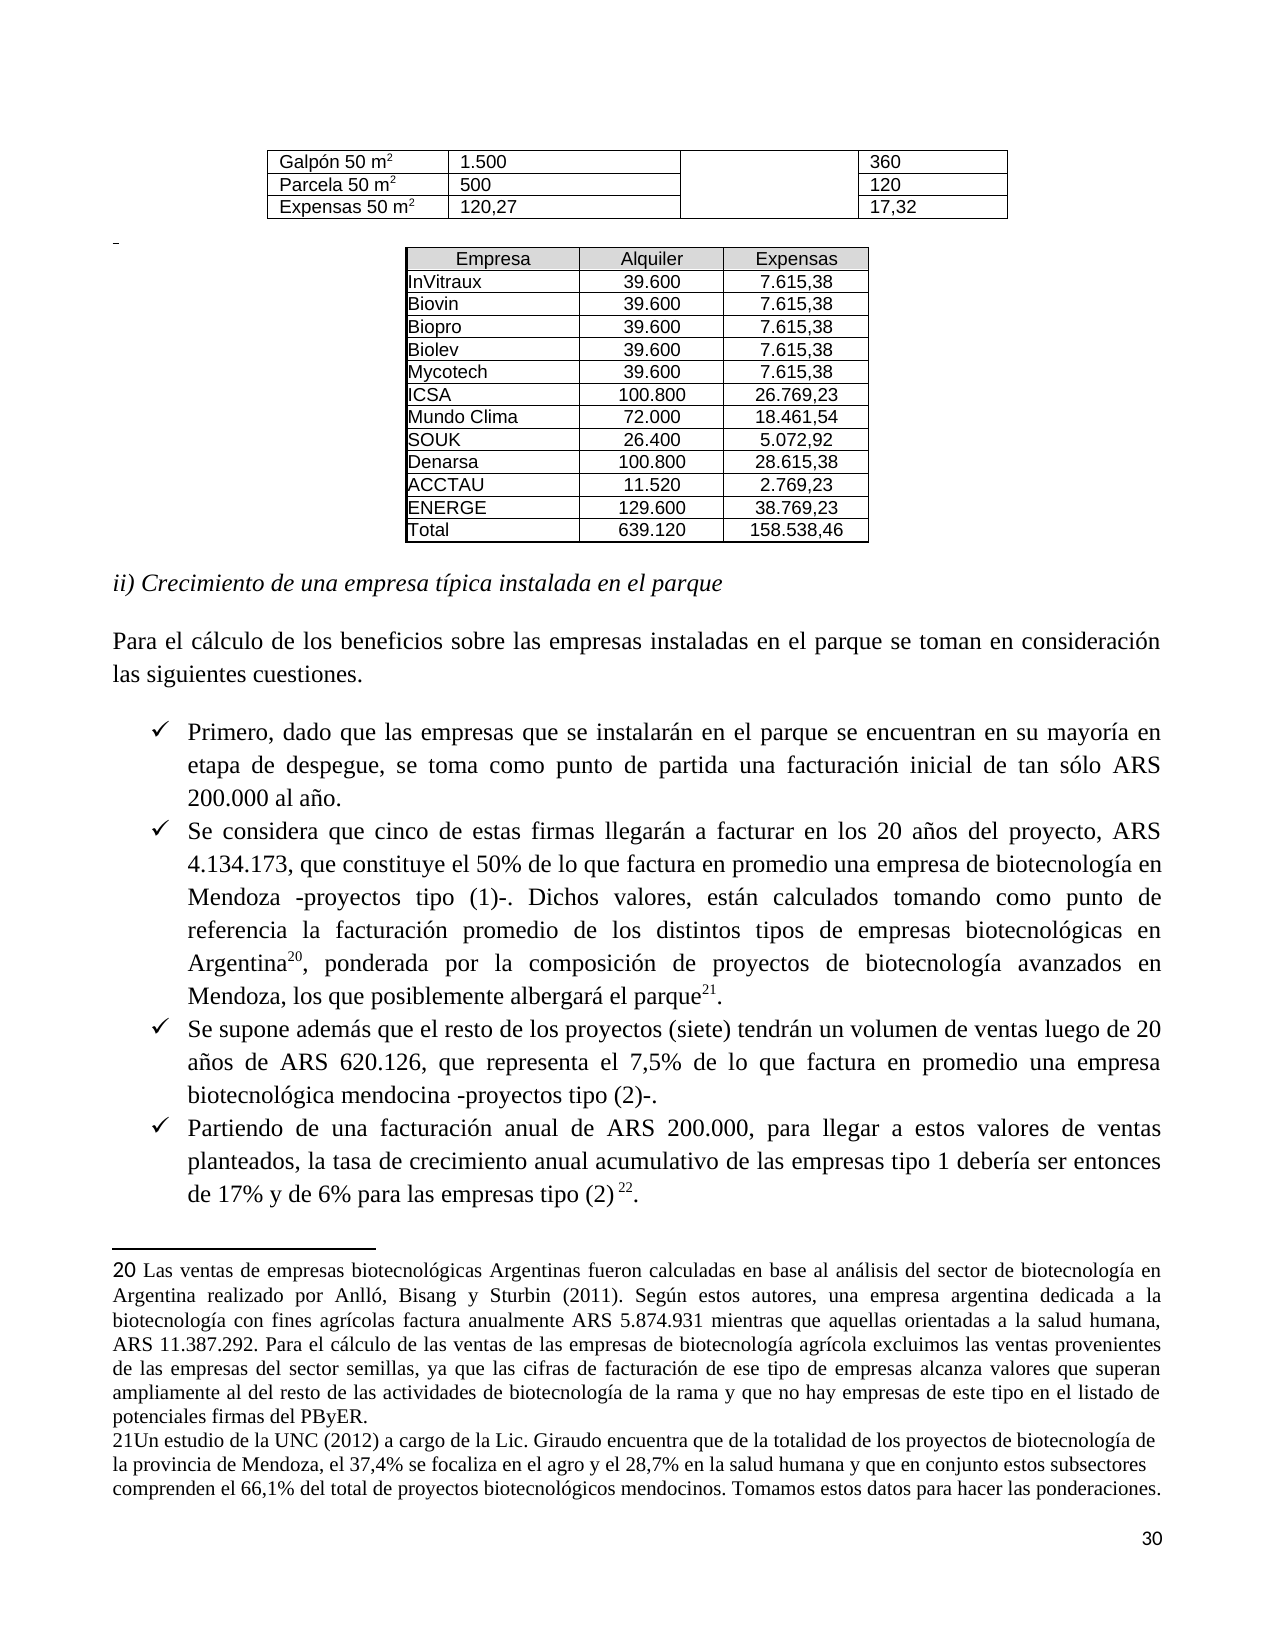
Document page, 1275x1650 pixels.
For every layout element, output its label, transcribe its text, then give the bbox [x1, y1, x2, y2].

table_cell 39.600 [580, 361, 723, 382]
table_cell 39.600 [580, 316, 723, 337]
text ii) Crecimiento de una empresa típica instalada en el parque [112, 568, 1162, 597]
table_cell 39.600 [580, 293, 723, 315]
table_cell 129.600 [580, 497, 723, 518]
table_cell 1.500 [449, 151, 680, 173]
table_cell 120,27 [449, 196, 680, 218]
table_header Empresa [408, 248, 579, 269]
table_cell Total [408, 519, 579, 541]
table_cell Expensas 50 m2 [268, 196, 448, 218]
table_cell 639.120 [580, 519, 723, 541]
text Para el cálculo de los beneficios sobre las empresas instaladas en el parque se toman en consideración las siguientes cuestiones. [112, 626, 1162, 688]
table_cell Denarsa [408, 451, 579, 473]
table_cell 158.538,46 [724, 519, 868, 541]
table_cell 39.600 [580, 271, 723, 292]
list Partiendo de una facturación anual de ARS 200.000, para llegar a estos valores de ventas planteados, la tasa de crecimiento anual acumulativo de las empresas tipo 1 debería ser entonces de 17% y de 6% para las empresas tipo (2) . [150, 1113, 1162, 1208]
table_cell 26.400 [580, 429, 723, 450]
table_cell Mundo Clima [408, 406, 579, 428]
table_cell 7.615,38 [724, 316, 868, 337]
table_cell ACCTAU [408, 474, 579, 496]
table_cell Galpón 50 m2 [268, 151, 448, 173]
table_cell 2.769,23 [724, 474, 868, 496]
table_cell 100.800 [580, 384, 723, 405]
table_cell 5.072,92 [724, 429, 868, 450]
table_cell Biopro [408, 316, 579, 337]
table_cell 7.615,38 [724, 271, 868, 292]
table_cell ICSA [408, 384, 579, 405]
table_cell 72.000 [580, 406, 723, 428]
table_cell Mycotech [408, 361, 579, 382]
table_cell 7.615,38 [724, 338, 868, 360]
table_cell 18.461,54 [724, 406, 868, 428]
table_cell InVitraux [408, 271, 579, 292]
table_cell ENERGE [408, 497, 579, 518]
table_cell SOUK [408, 429, 579, 450]
table_header Expensas [724, 248, 868, 269]
list Se supone además que el resto de los proyectos (siete) tendrán un volumen de ventas luego de 20 años de ARS 620.126, que representa el 7,5% de lo que factura en promedio una empresa biotecnológica mendocina -proyectos tipo (2)-. [150, 1014, 1162, 1109]
table_cell 7.615,38 [724, 293, 868, 315]
table_cell Biovin [408, 293, 579, 315]
table_cell 500 [449, 174, 680, 195]
table_cell 39.600 [580, 338, 723, 360]
table_header Alquiler [580, 248, 723, 269]
table_cell Biolev [408, 338, 579, 360]
table_cell 360 [859, 151, 1007, 173]
table_cell 120 [859, 174, 1007, 195]
list Primero, dado que las empresas que se instalarán en el parque se encuentran en su mayoría en etapa de despegue, se toma como punto de partida una facturación inicial de tan sólo ARS 200.000 al año. [150, 717, 1162, 812]
table_cell 38.769,23 [724, 497, 868, 518]
table_cell 100.800 [580, 451, 723, 473]
list Se considera que cinco de estas firmas llegarán a facturar en los 20 años del proyecto, ARS 4.134.173, que constituye el 50% de lo que factura en promedio una empresa de biotecnología en Mendoza -proyectos tipo (1)-. Dichos valores, están calculados tomando como punto de referencia la facturación promedio de los distintos tipos de empresas biotecnológicas en Argentina, ponderada por la composición de proyectos de biotecnología avanzados en Mendoza, los que posiblemente albergará el parque. [150, 816, 1162, 1010]
table_cell Parcela 50 m2 [268, 174, 448, 195]
table_cell 11.520 [580, 474, 723, 496]
table_cell 28.615,38 [724, 451, 868, 473]
table_cell 7.615,38 [724, 361, 868, 382]
table_cell 26.769,23 [724, 384, 868, 405]
table_cell 17,32 [859, 196, 1007, 218]
